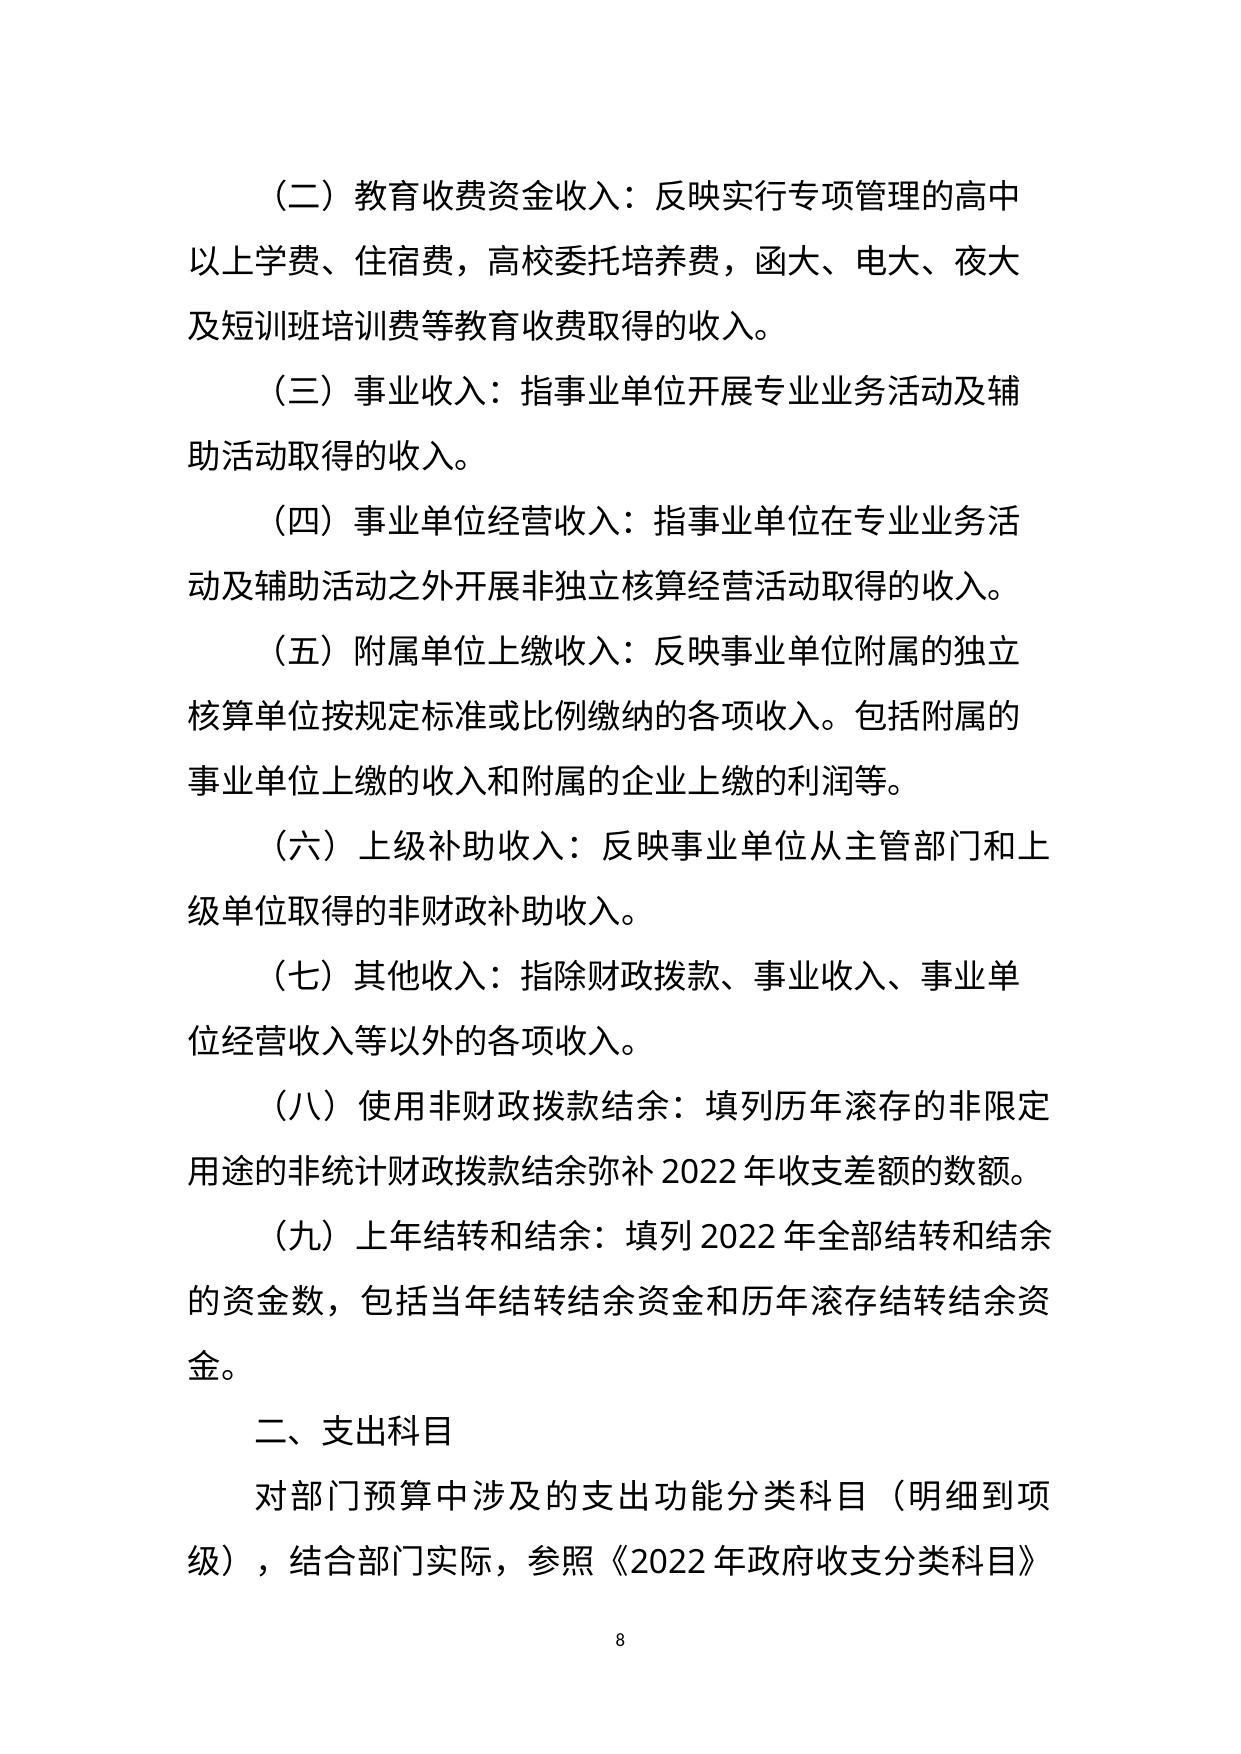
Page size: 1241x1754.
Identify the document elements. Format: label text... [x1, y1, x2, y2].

text （三）事业收入：指事业单位开展专业业务活动及辅助活动取得的收入。 [187, 357, 1053, 487]
text （九）上年结转和结余：填列2022年全部结转和结余的资金数，包括当年结转结余资金和历年滚存结转结余资金。 [187, 1202, 1053, 1397]
text （八）使用非财政拨款结余：填列历年滚存的非限定用途的非统计财政拨款结余弥补2022年收支差额的数额。 [187, 1072, 1053, 1202]
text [187, 1462, 1053, 1592]
text 二、支出科目 [187, 1397, 1053, 1462]
text （六）上级补助收入：反映事业单位从主管部门和上级单位取得的非财政补助收入。 [187, 812, 1053, 942]
text （五）附属单位上缴收入：反映事业单位附属的独立核算单位按规定标准或比例缴纳的各项收入。包括附属的事业单位上缴的收入和附属的企业上缴的利润等。 [187, 617, 1053, 812]
list 教育收费资金收入：反映实行专项管理的高中以上学费、住宿费，高校委托培养费，函大、电大、夜大及短训班培训费等教育收费取得的收入。 [187, 162, 1053, 357]
text （七）其他收入：指除财政拨款、事业收入、事业单位经营收入等以外的各项收入。 [187, 942, 1053, 1072]
text （四）事业单位经营收入：指事业单位在专业业务活动及辅助活动之外开展非独立核算经营活动取得的收入。 [187, 487, 1053, 617]
